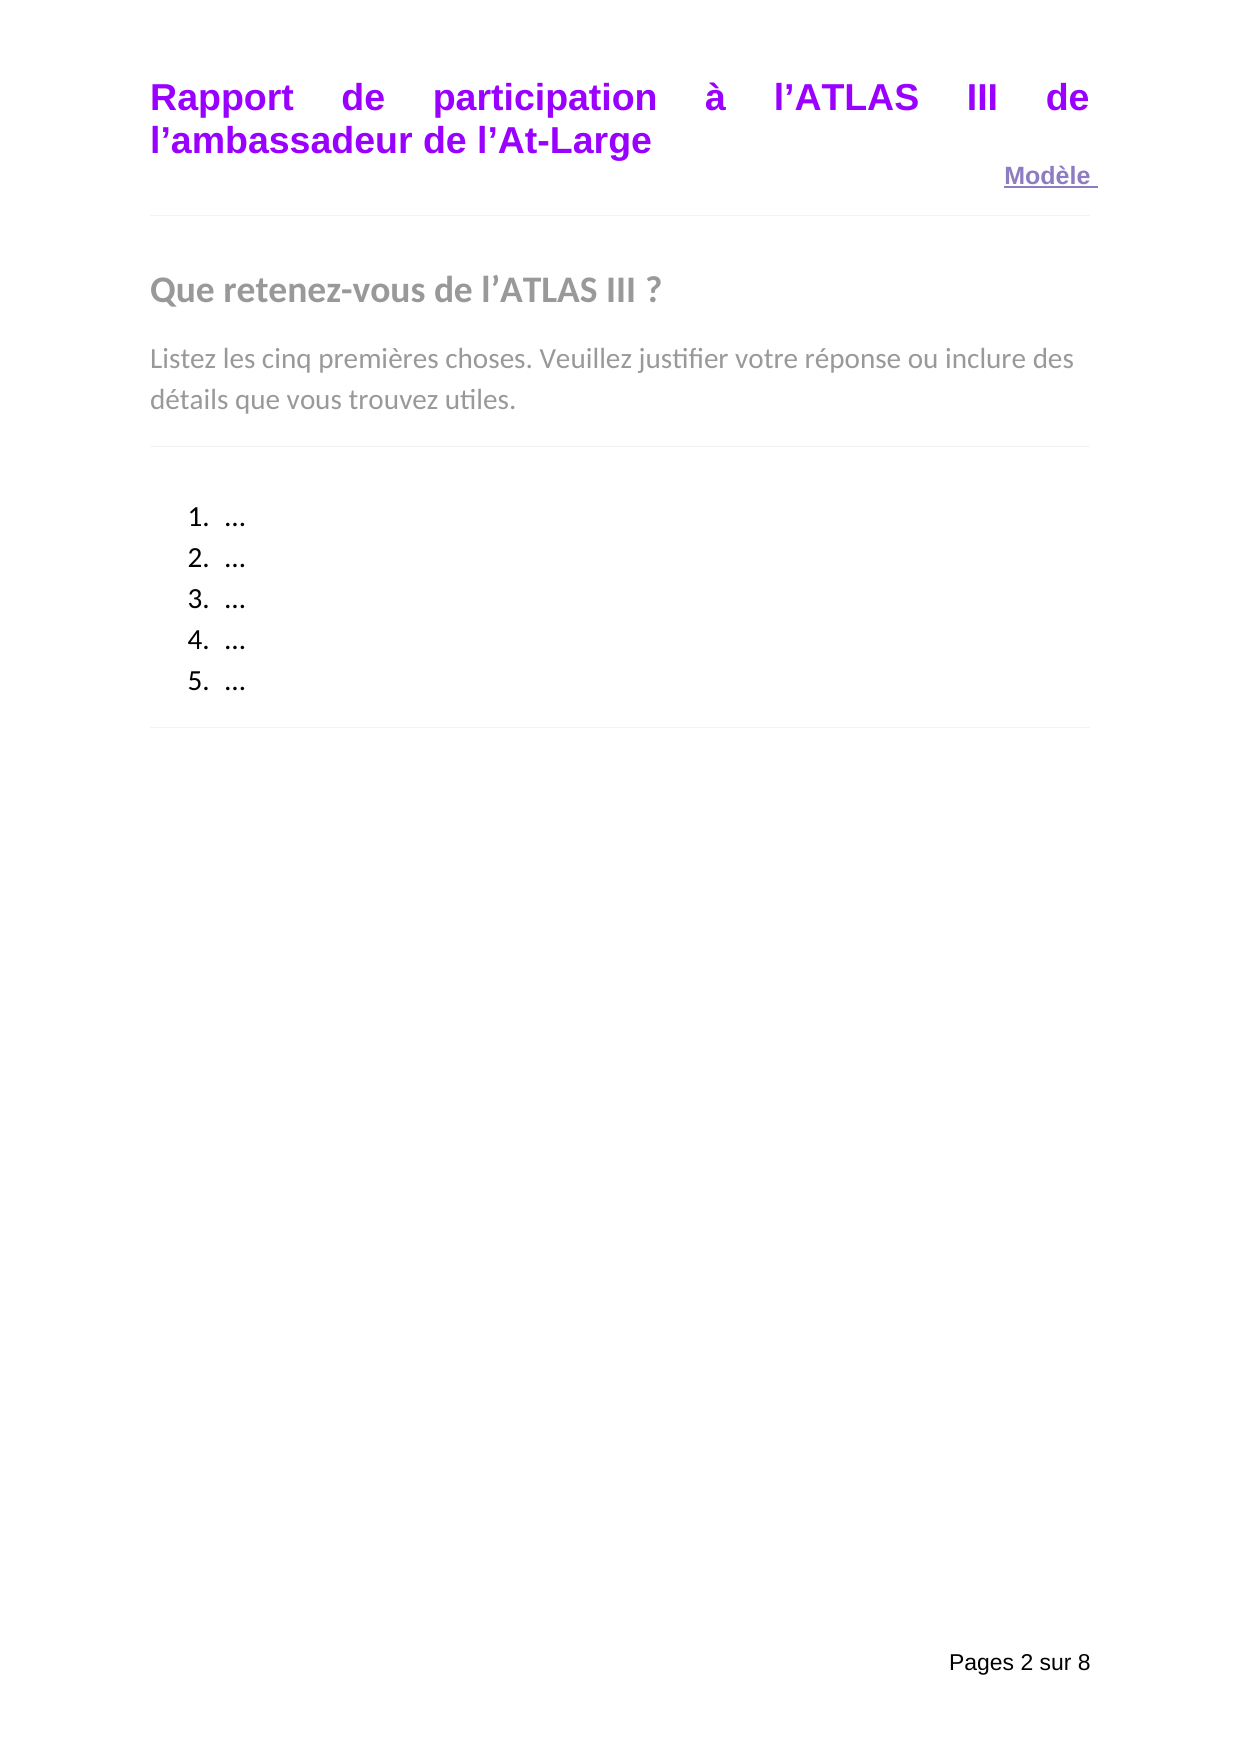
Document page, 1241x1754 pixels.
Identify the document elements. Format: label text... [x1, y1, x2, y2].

list … [187, 580, 1090, 616]
list … [187, 662, 1090, 697]
list … [187, 498, 1090, 534]
list … [187, 621, 1090, 657]
subtitle Que retenez-vous de l’ATLAS III ? [150, 266, 1090, 312]
list … [187, 539, 1090, 575]
text Listez les cinq premières choses. Veuillez justifier votre réponse ou inclure des détails que vous trouvez utiles. [150, 340, 1090, 416]
